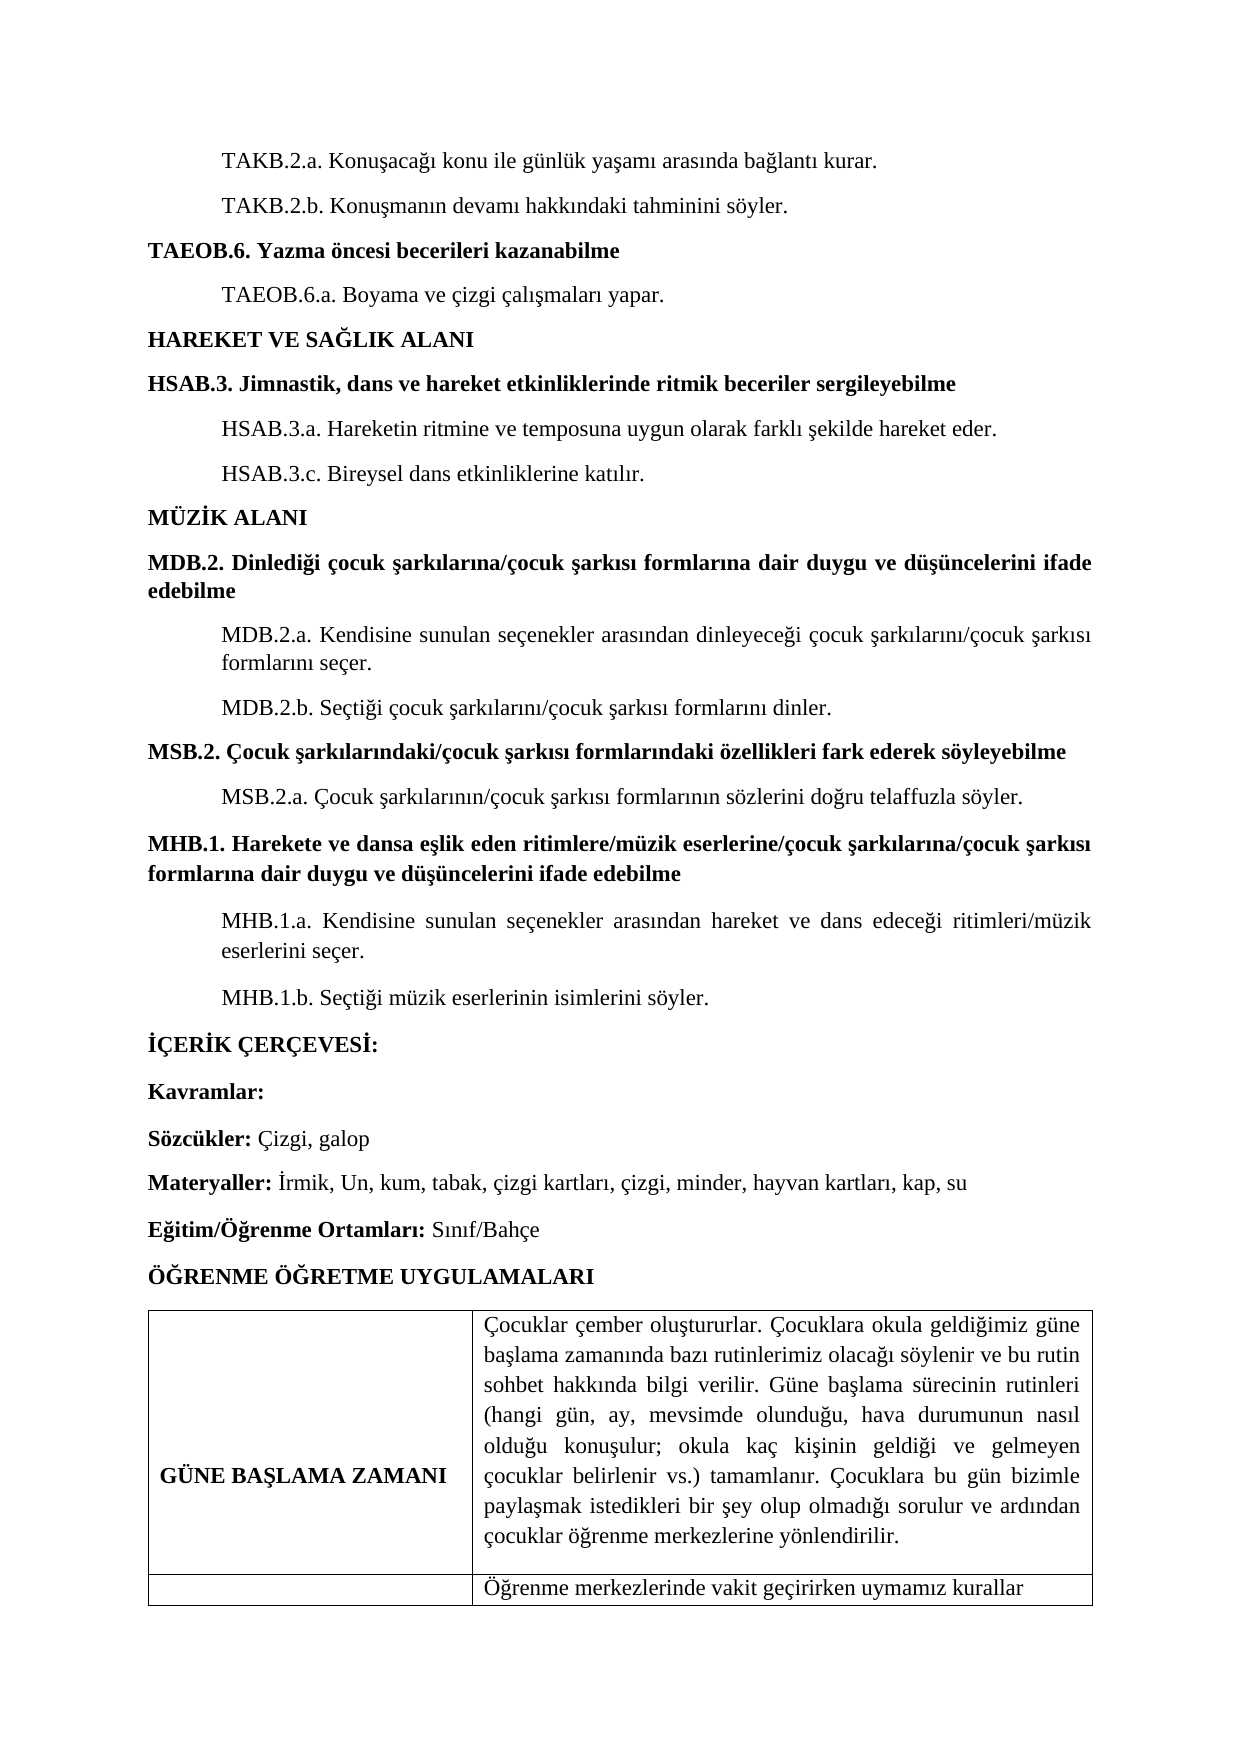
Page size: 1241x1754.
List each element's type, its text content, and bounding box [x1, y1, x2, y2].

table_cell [149, 1575, 472, 1605]
text İÇERİK ÇERÇEVESİ: [148, 1031, 1093, 1057]
text TAKB.2.a. Konuşacağı konu ile günlük yaşamı arasında bağlantı kurar. [148, 148, 1093, 174]
text HSAB.3. Jimnastik, dans ve hareket etkinliklerinde ritmik beceriler sergileyebilme [148, 371, 1093, 397]
text Kavramlar: [148, 1078, 1093, 1104]
text MHB.1.b. Seçtiği müzik eserlerinin isimlerini söyler. [148, 984, 1093, 1010]
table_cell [473, 1575, 1092, 1605]
text Materyaller: İrmik, Un, kum, tabak, çizgi kartları, çizgi, minder, hayvan kartları, kap, su [148, 1169, 1093, 1196]
text MDB.2. Dinlediği çocuk şarkılarına/çocuk şarkısı formlarına dair duygu ve düşüncelerini ifade edebilme [148, 549, 1093, 603]
text MÜZİK ALANI [148, 504, 1093, 531]
text HAREKET VE SAĞLIK ALANI [148, 326, 1093, 352]
text MHB.1.a. Kendisine sunulan seçenekler arasından hareket ve dans edeceği ritimleri/müzik eserlerini seçer. [221, 907, 1093, 963]
text Eğitim/Öğrenme Ortamları: Sınıf/Bahçe [148, 1216, 1093, 1242]
text Sözcükler: Çizgi, galop [148, 1125, 1093, 1151]
table_header Çocuklar çember oluştururlar. Çocuklara okula geldiğimiz güne başlama zamanında bazı rutinlerimiz olacağı söylenir ve bu rutin sohbet hakkında bilgi verilir. Güne başlama sürecinin rutinleri (hangi gün, ay, mevsimde olunduğu, hava durumunun nasıl olduğu konuşulur; okula kaç kişinin geldiği ve gelmeyen çocuklar belirlenir vs.) tamamlanır. Çocuklara bu gün bizimle paylaşmak istedikleri bir şey olup olmadığı sorulur ve ardından çocuklar öğrenme merkezlerine yönlendirilir. [473, 1311, 1092, 1573]
text HSAB.3.a. Hareketin ritmine ve temposuna uygun olarak farklı şekilde hareket eder. [148, 415, 1093, 441]
text TAKB.2.b. Konuşmanın devamı hakkındaki tahminini söyler. [148, 192, 1093, 218]
text MSB.2. Çocuk şarkılarındaki/çocuk şarkısı formlarındaki özellikleri fark ederek söyleyebilme [148, 738, 1093, 765]
table_header GÜNE BAŞLAMA ZAMANI [149, 1311, 472, 1573]
text MSB.2.a. Çocuk şarkılarının/çocuk şarkısı formlarının sözlerini doğru telaffuzla söyler. [221, 783, 1093, 809]
text MHB.1. Harekete ve dansa eşlik eden ritimlere/müzik eserlerine/çocuk şarkılarına/çocuk şarkısı formlarına dair duygu ve düşüncelerini ifade edebilme [148, 830, 1093, 886]
text MDB.2.a. Kendisine sunulan seçenekler arasından dinleyeceği çocuk şarkılarını/çocuk şarkısı formlarını seçer. [221, 621, 1093, 676]
text MDB.2.b. Seçtiği çocuk şarkılarını/çocuk şarkısı formlarını dinler. [148, 694, 1093, 720]
text TAEOB.6. Yazma öncesi becerileri kazanabilme [148, 237, 1093, 263]
text HSAB.3.c. Bireysel dans etkinliklerine katılır. [148, 460, 1093, 486]
text TAEOB.6.a. Boyama ve çizgi çalışmaları yapar. [148, 281, 1093, 308]
text ÖĞRENME ÖĞRETME UYGULAMALARI [148, 1263, 1093, 1289]
